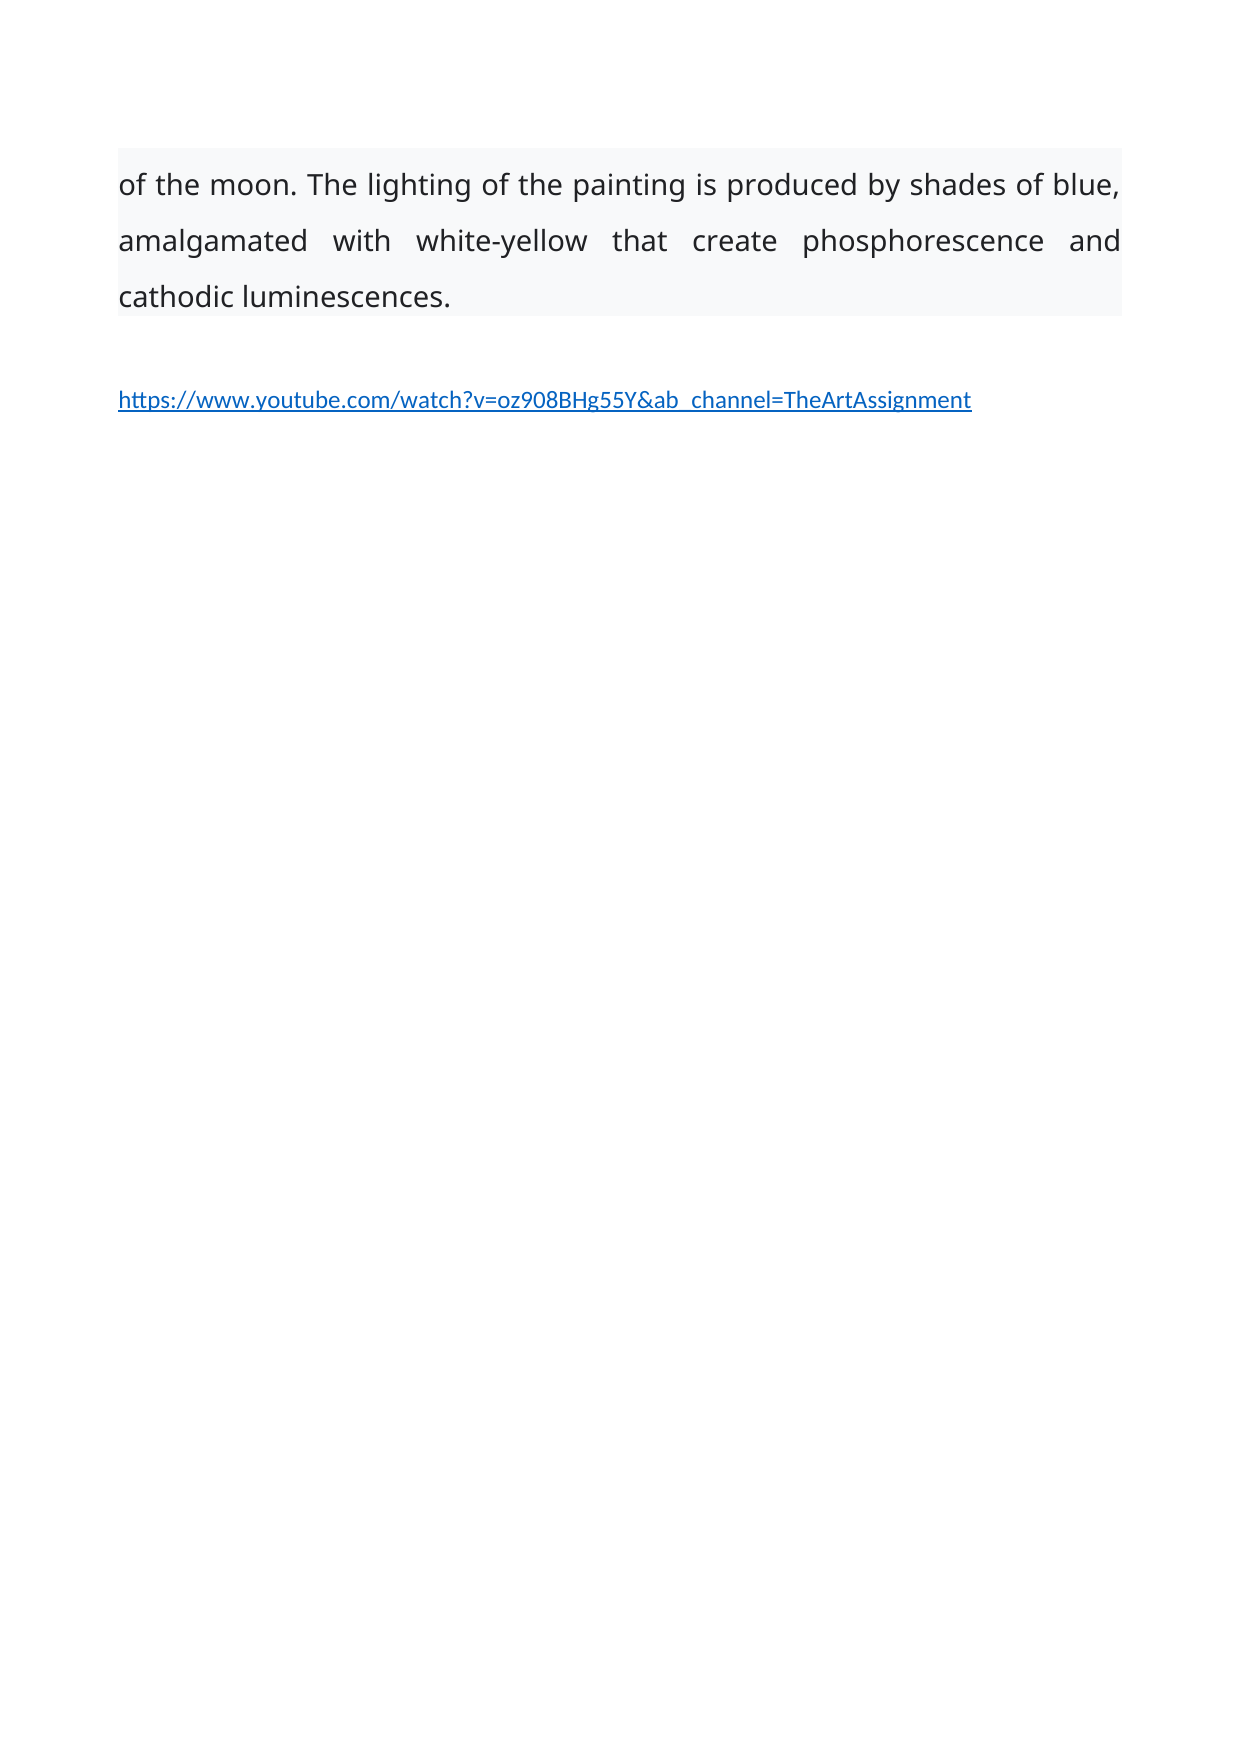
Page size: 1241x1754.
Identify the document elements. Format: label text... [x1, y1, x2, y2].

text https://www.youtube.com/watch?v=oz908BHg55Y&ab_channel=TheArtAssignment [118, 384, 1122, 415]
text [118, 148, 1122, 316]
